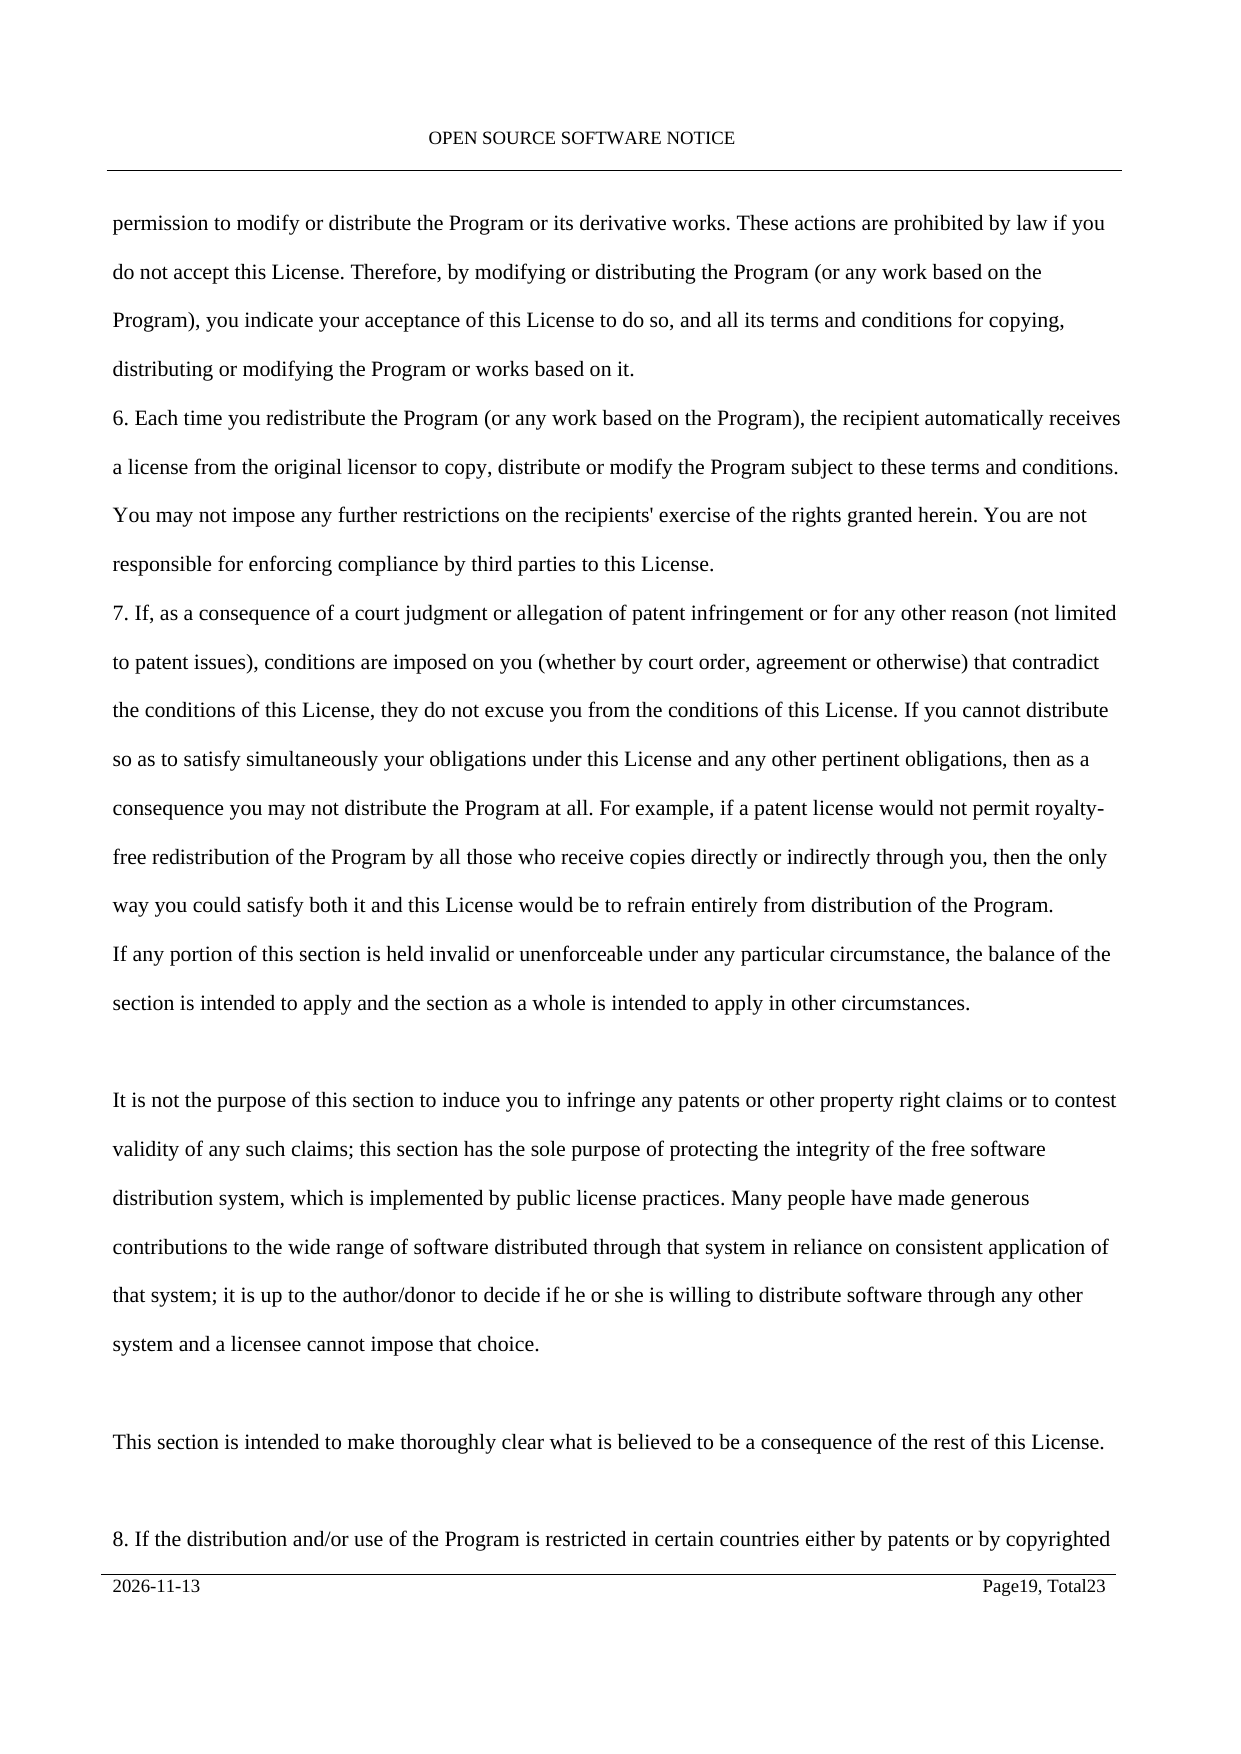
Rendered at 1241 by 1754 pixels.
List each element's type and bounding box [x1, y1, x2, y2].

text [112, 206, 1128, 1555]
